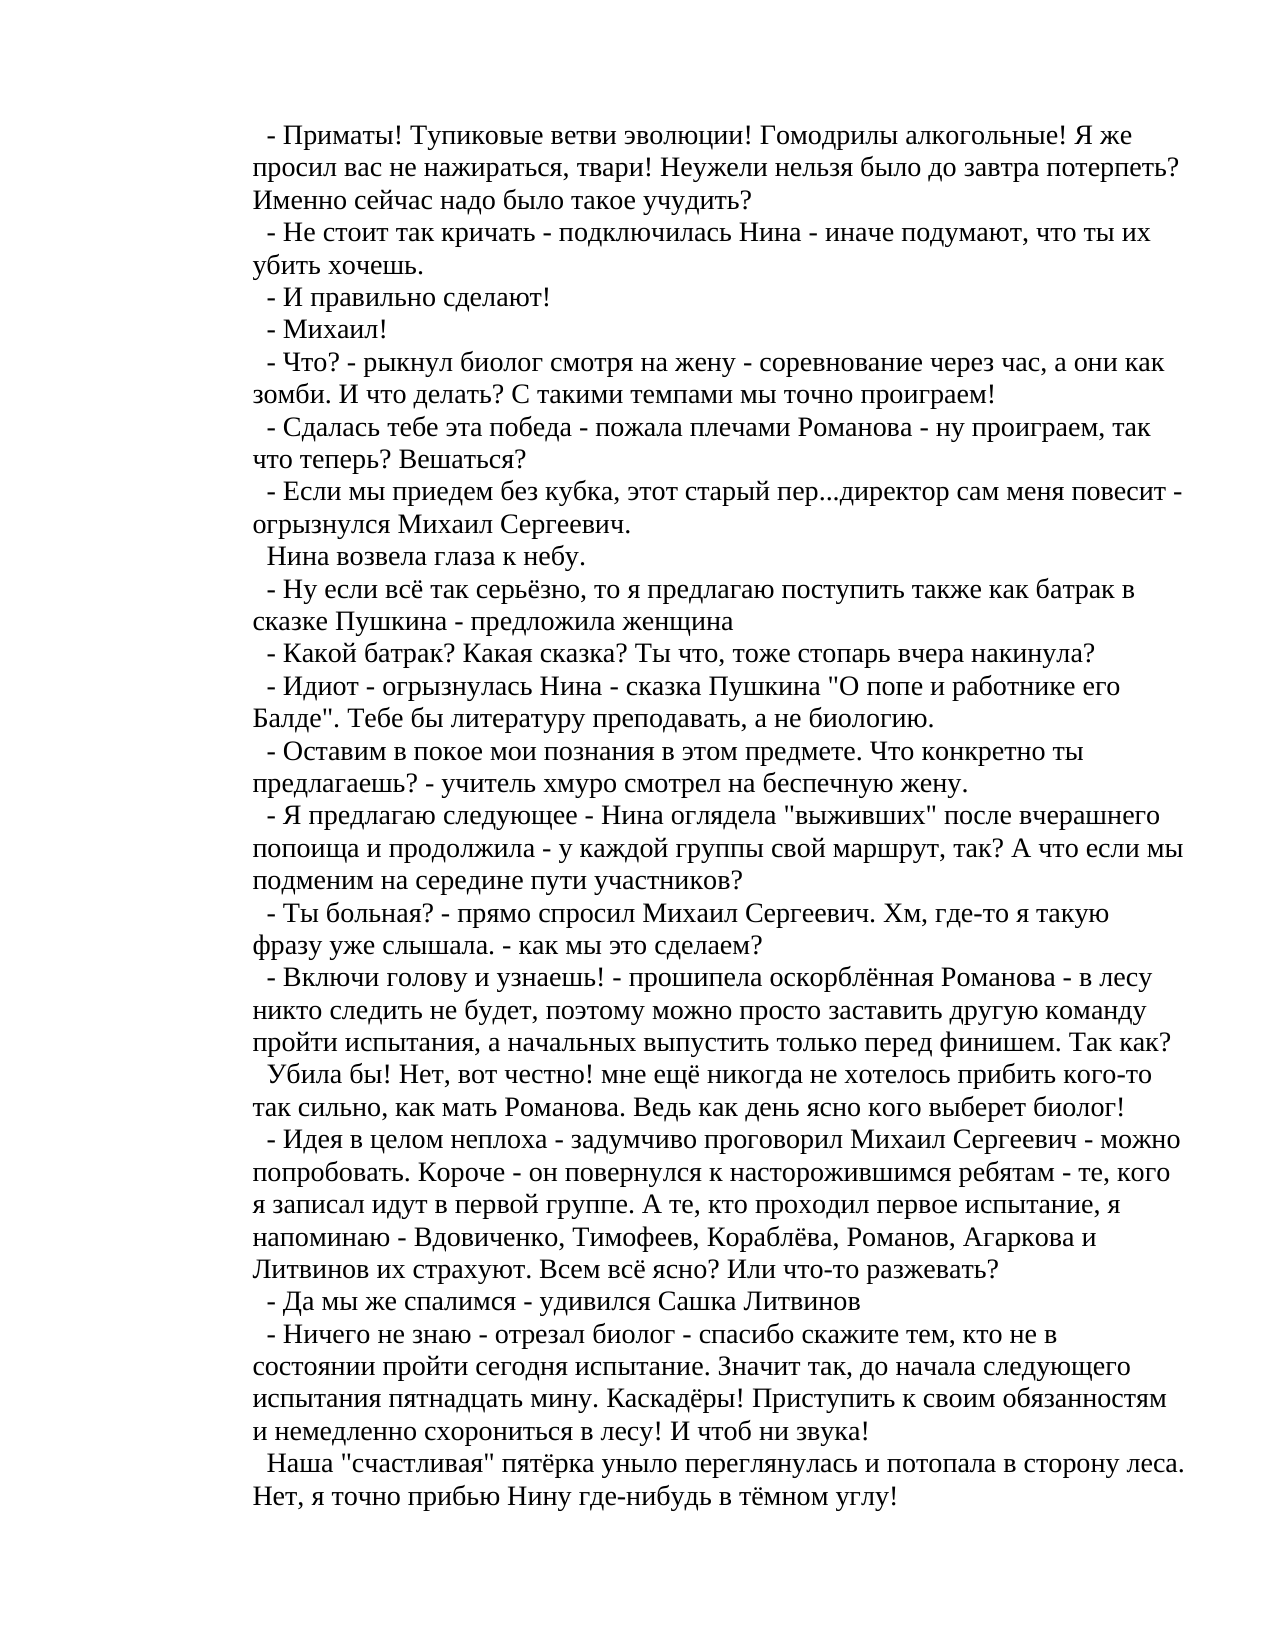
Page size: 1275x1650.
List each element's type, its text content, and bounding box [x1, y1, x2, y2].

text - Ты больная? - прямо спросил Михаил Сергеевич. Хм, где-то я такую фразу уже слышала. - как мы это сделаем? [252, 896, 1186, 960]
text - Включи голову и узнаешь! - прошипела оскорблённая Романова - в лесу никто следить не будет, поэтому можно просто заставить другую команду пройти испытания, а начальных выпустить только перед финишем. Так как? [252, 960, 1186, 1058]
text - Идиот - огрызнулась Нина - сказка Пушкина "О попе и работнике его Балде". Тебе бы литературу преподавать, а не биологию. [252, 669, 1186, 734]
text - Идея в целом неплоха - задумчиво проговорил Михаил Сергеевич - можно попробовать. Короче - он повернулся к насторожившимся ребятам - те, кого я записал идут в первой группе. А те, кто проходил первое испытание, я напоминаю - Вдовиченко, Тимофеев, Кораблёва, Романов, Агаркова и Литвинов их страхуют. Всем всё ясно? Или что-то разжевать? [252, 1122, 1186, 1284]
text Убила бы! Нет, вот честно! мне ещё никогда не хотелось прибить кого-то так сильно, как мать Романова. Ведь как день ясно кого выберет биолог! [252, 1058, 1186, 1122]
text - Если мы приедем без кубка, этот старый пер...директор сам меня повесит - огрызнулся Михаил Сергеевич. [252, 474, 1186, 539]
text - Ничего не знаю - отрезал биолог - спасибо скажите тем, кто не в состоянии пройти сегодня испытание. Значит так, до начала следующего испытания пятнадцать мину. Каскадёры! Приступить к своим обязанностям и немедленно схорониться в лесу! И чтоб ни звука! [252, 1317, 1186, 1446]
text - Приматы! Тупиковые ветви эволюции! Гомодрилы алкогольные! Я же просил вас не нажираться, твари! Неужели нельзя было до завтра потерпеть? Именно сейчас надо было такое учудить? [252, 118, 1186, 215]
text - Да мы же спалимся - удивился Сашка Литвинов [252, 1284, 1186, 1317]
text - Какой батрак? Какая сказка? Ты что, тоже стопарь вчера накинула? [252, 636, 1186, 669]
text - Ну если всё так серьёзно, то я предлагаю поступить также как батрак в сказке Пушкина - предложила женщина [252, 572, 1186, 636]
text - И правильно сделают! [252, 280, 1186, 312]
text - Что? - рыкнул биолог смотря на жену - соревнование через час, а они как зомби. И что делать? С такими темпами мы точно проиграем! [252, 345, 1186, 410]
text - Не стоит так кричать - подключилась Нина - иначе подумают, что ты их убить хочешь. [252, 215, 1186, 280]
text Наша "счастливая" пятёрка уныло переглянулась и потопала в сторону леса. Нет, я точно прибью Нину где-нибудь в тёмном углу! [252, 1446, 1186, 1511]
text - Сдалась тебе эта победа - пожала плечами Романова - ну проиграем, так что теперь? Вешаться? [252, 410, 1186, 474]
text - Михаил! [252, 312, 1186, 345]
text - Я предлагаю следующее - Нина оглядела "выживших" после вчерашнего попоища и продолжила - у каждой группы свой маршрут, так? А что если мы подменим на середине пути участников? [252, 798, 1186, 896]
text - Оставим в покое мои познания в этом предмете. Что конкретно ты предлагаешь? - учитель хмуро смотрел на беспечную жену. [252, 734, 1186, 798]
text Нина возвела глаза к небу. [252, 539, 1186, 572]
